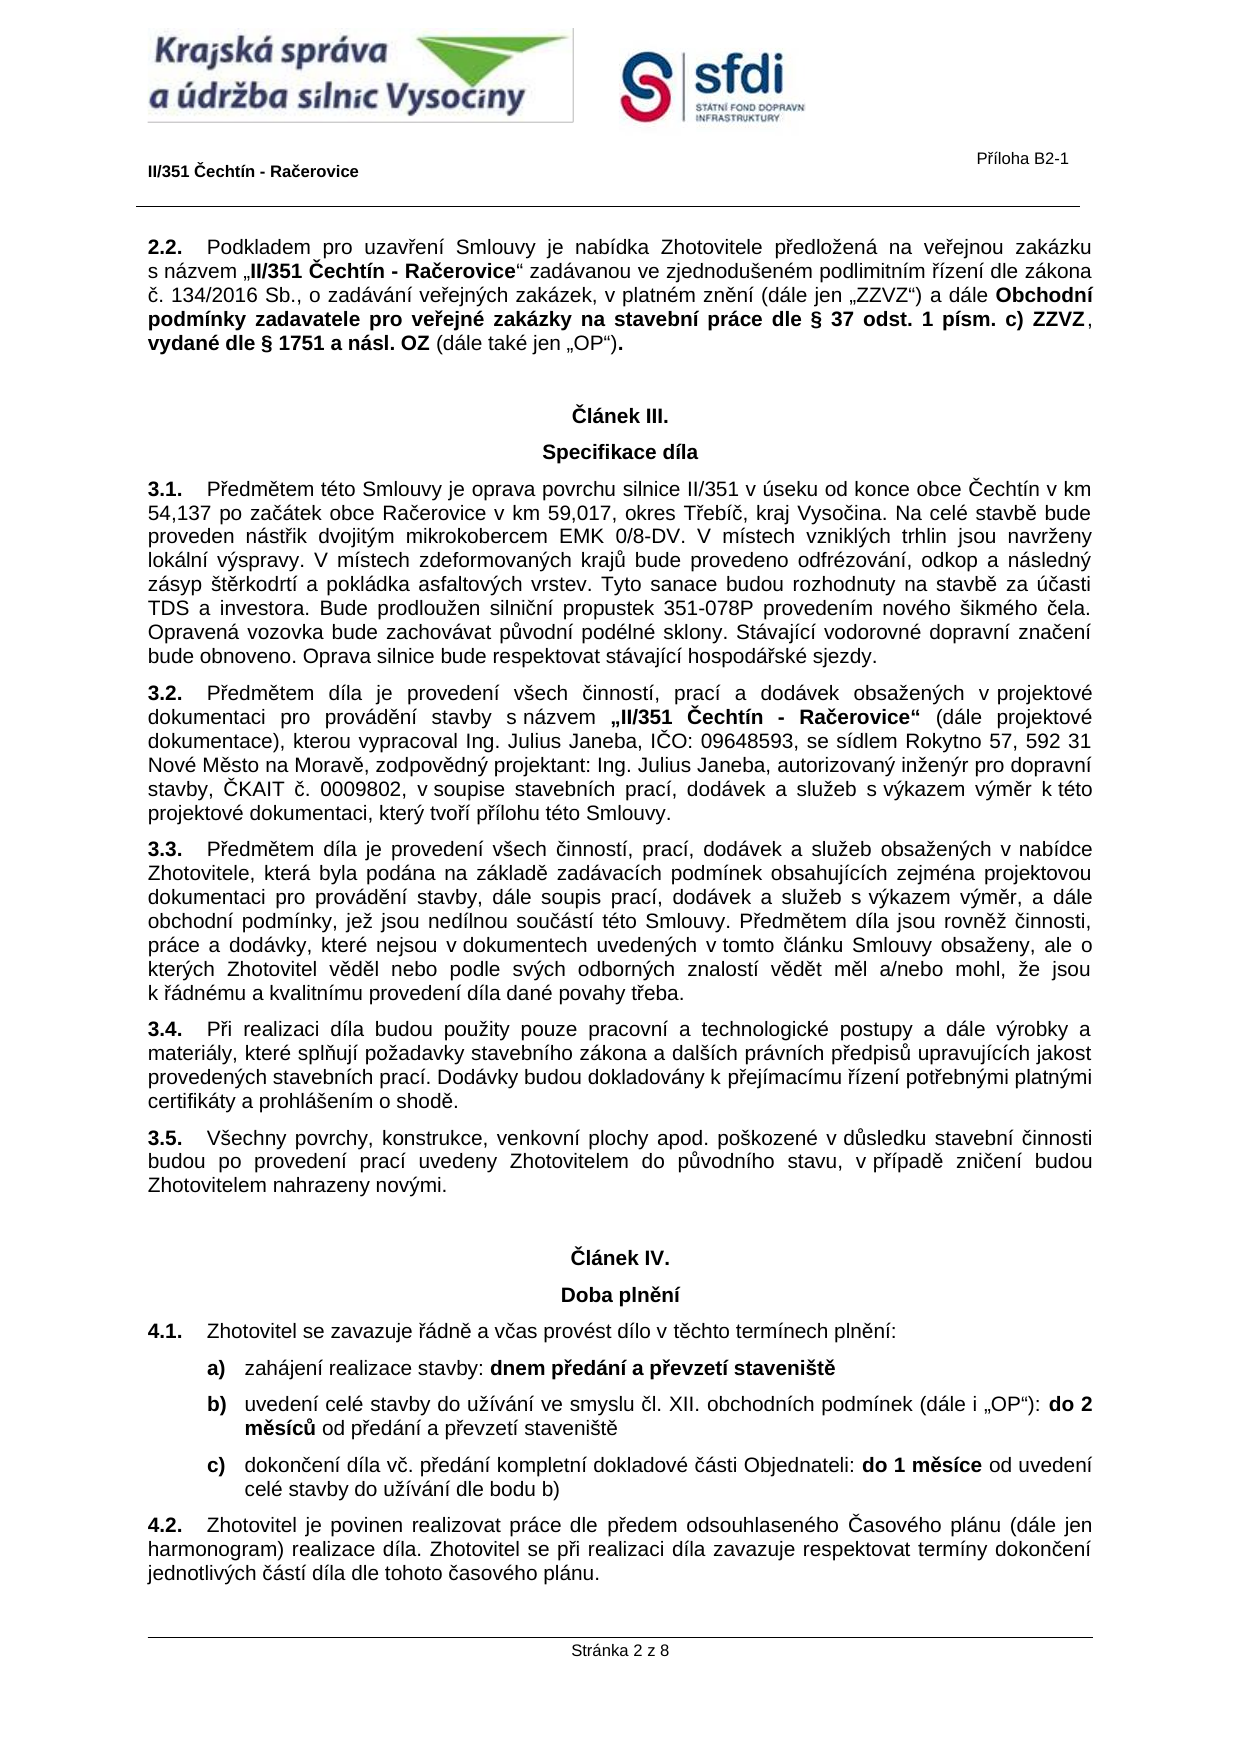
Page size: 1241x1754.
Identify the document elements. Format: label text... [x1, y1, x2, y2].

list Předmětem této Smlouvy je oprava povrchu silnice II/351 v úseku od konce obce Čechtín v km 54,137 po začátek obce Račerovice v km 59,017, okres Třebíč, kraj Vysočina. Na celé stavbě bude proveden nástřik dvojitým mikrokobercem EMK 0/8-DV. V místech vzniklých trhlin jsou navrženy lokální výspravy. V místech zdeformovaných krajů bude provedeno odfrézování, odkop a následný zásyp štěrkodrtí a pokládka asfaltových vrstev. Tyto sanace budou rozhodnuty na stavbě za účasti TDS a investora. Bude prodloužen silniční propustek 351-078P provedením nového šikmého čela. Opravená vozovka bude zachovávat původní podélné sklony. Stávající vodorovné dopravní značení bude obnoveno. Oprava silnice bude respektovat stávající hospodářské sjezdy. [148, 476, 1093, 668]
subtitle Doba plnění [148, 1283, 1093, 1307]
list dokončení díla vč. předání kompletní dokladové části Objednateli: do 1 měsíce od uvedení celé stavby do užívání dle bodu b) [207, 1452, 1093, 1500]
list zahájení realizace stavby: dnem předání a převzetí staveniště [207, 1356, 1093, 1379]
list Zhotovitel se zavazuje řádně a včas provést dílo v těchto termínech plnění: [148, 1319, 1093, 1343]
subtitle Specifikace díla [148, 440, 1093, 464]
text Článek IV. [148, 1246, 1093, 1270]
picture [617, 32, 805, 136]
picture [147, 28, 574, 124]
list Předmětem díla je provedení všech činností, prací, dodávek a služeb obsažených v nabídce Zhotovitele, která byla podána na základě zadávacích podmínek obsahujících zejména projektovou dokumentaci pro provádění stavby, dále soupis prací, dodávek a služeb s výkazem výměr, a dále obchodní podmínky, jež jsou nedílnou součástí této Smlouvy. Předmětem díla jsou rovněž činnosti, práce a dodávky, které nejsou v dokumentech uvedených v tomto článku Smlouvy obsaženy, ale o kterých Zhotovitel věděl nebo podle svých odborných znalostí vědět měl a/nebo mohl, že jsou k řádnému a kvalitnímu provedení díla dané povahy třeba. [148, 837, 1093, 1004]
text Článek III. [148, 403, 1093, 427]
list Zhotovitel je povinen realizovat práce dle předem odsouhlaseného Časového plánu (dále jen harmonogram) realizace díla. Zhotovitel se při realizaci díla zavazuje respektovat termíny dokončení jednotlivých částí díla dle tohoto časového plánu. [148, 1513, 1093, 1585]
list uvedení celé stavby do užívání ve smyslu čl. XII. obchodních podmínek (dále i „OP“): do 2 měsíců od předání a převzetí staveniště [207, 1392, 1093, 1440]
list Všechny povrchy, konstrukce, venkovní plochy apod. poškozené v důsledku stavební činnosti budou po provedení prací uvedeny Zhotovitelem do původního stavu, v případě zničení budou Zhotovitelem nahrazeny novými. [148, 1125, 1093, 1197]
list Při realizaci díla budou použity pouze pracovní a technologické postupy a dále výrobky a materiály, které splňují požadavky stavebního zákona a dalších právních předpisů upravujících jakost provedených stavebních prací. Dodávky budou dokladovány k přejímacímu řízení potřebnými platnými certifikáty a prohlášením o shodě. [148, 1017, 1093, 1113]
list Předmětem díla je provedení všech činností, prací a dodávek obsažených v projektové dokumentaci pro provádění stavby s názvem „II/351 Čechtín - Račerovice“ (dále projektové dokumentace), kterou vypracoval Ing. Julius Janeba, IČO: 09648593, se sídlem Rokytno 57, 592 31 Nové Město na Moravě, zodpovědný projektant: Ing. Julius Janeba, autorizovaný inženýr pro dopravní stavby, ČKAIT č. 0009802, v soupise stavebních prací, dodávek a služeb s výkazem výměr k této projektové dokumentaci, který tvoří přílohu této Smlouvy. [148, 681, 1093, 824]
list Podkladem pro uzavření Smlouvy je nabídka Zhotovitele předložená na veřejnou zakázku s názvem „II/351 Čechtín - Račerovice“ zadávanou ve zjednodušeném podlimitním řízení dle zákona č. 134/2016 Sb., o zadávání veřejných zakázek, v platném znění (dále jen „ZZVZ“) a dále Obchodní podmínky zadavatele pro veřejné zakázky na stavební práce dle § 37 odst. 1 písm. c) ZZVZ, vydané dle § 1751 a násl. OZ (dále také jen „OP“). [148, 235, 1093, 354]
